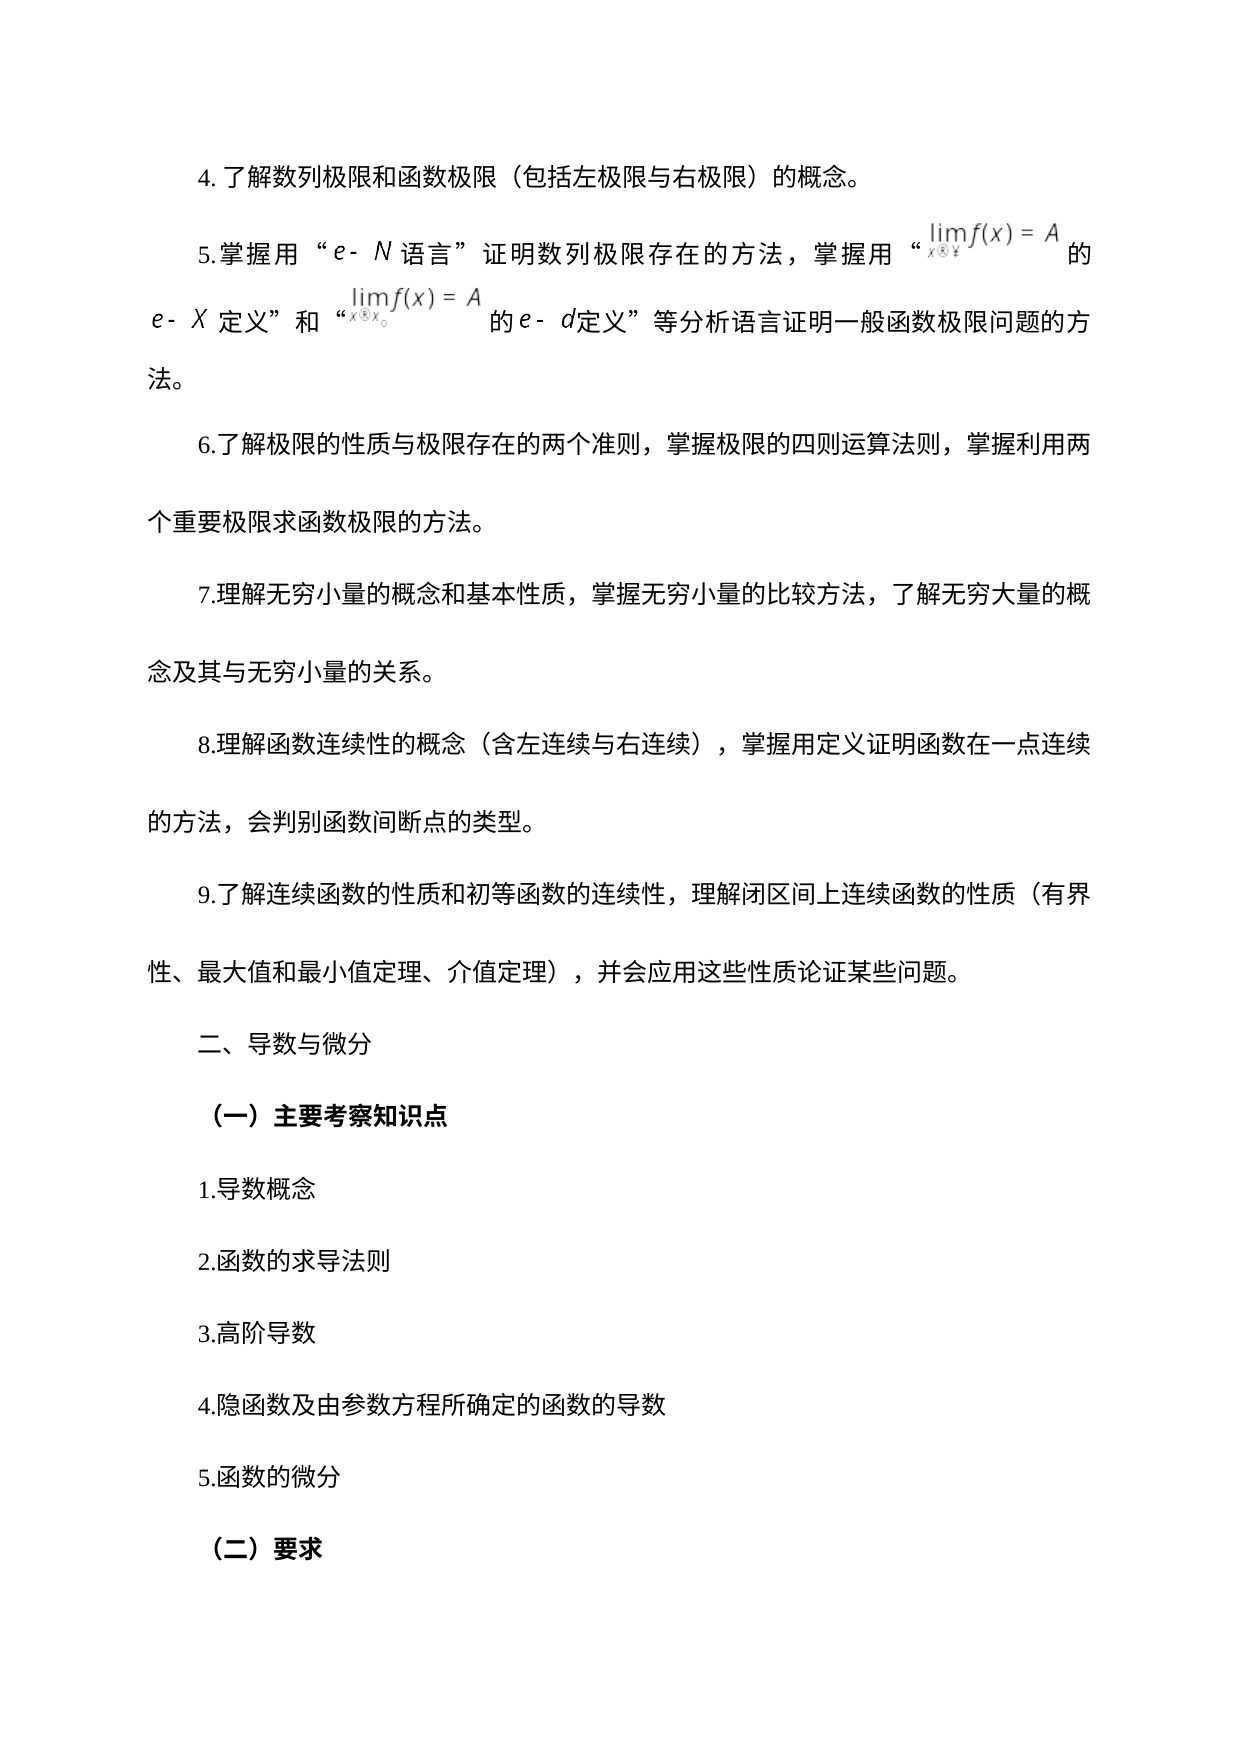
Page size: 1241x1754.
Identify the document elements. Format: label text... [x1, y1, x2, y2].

text 3.高阶导数 [148, 1299, 1092, 1364]
text 4.隐函数及由参数方程所确定的函数的导数 [148, 1371, 1092, 1436]
text 7.理解无穷小量的概念和基本性质，掌握无穷小量的比较方法，了解无穷大量的概念及其与无穷小量的关系。 [148, 560, 1092, 703]
text 4. 了解数列极限和函数极限（包括左极限与右极限）的概念。 [148, 143, 1092, 208]
text 8.理解函数连续性的概念（含左连续与右连续），掌握用定义证明函数在一点连续的方法，会判别函数间断点的类型。 [148, 710, 1092, 853]
text 6.了解极限的性质与极限存在的两个准则，掌握极限的四则运算法则，掌握利用两个重要极限求函数极限的方法。 [148, 410, 1092, 553]
text 5.掌握用“语言”证明数列极限存在的方法，掌握用“的定义”和“的定义”等分析语言证明一般函数极限问题的方法。 [148, 215, 1092, 410]
text （二）要求 [148, 1516, 1092, 1581]
text 5.函数的微分 [148, 1443, 1092, 1508]
text 1.导数概念 [148, 1155, 1092, 1220]
text 2.函数的求导法则 [148, 1227, 1092, 1292]
text 二、导数与微分 [148, 1010, 1092, 1075]
text 9.了解连续函数的性质和初等函数的连续性，理解闭区间上连续函数的性质（有界性、最大值和最小值定理、介值定理），并会应用这些性质论证某些问题。 [148, 860, 1092, 1003]
text （一）主要考察知识点 [148, 1082, 1092, 1147]
